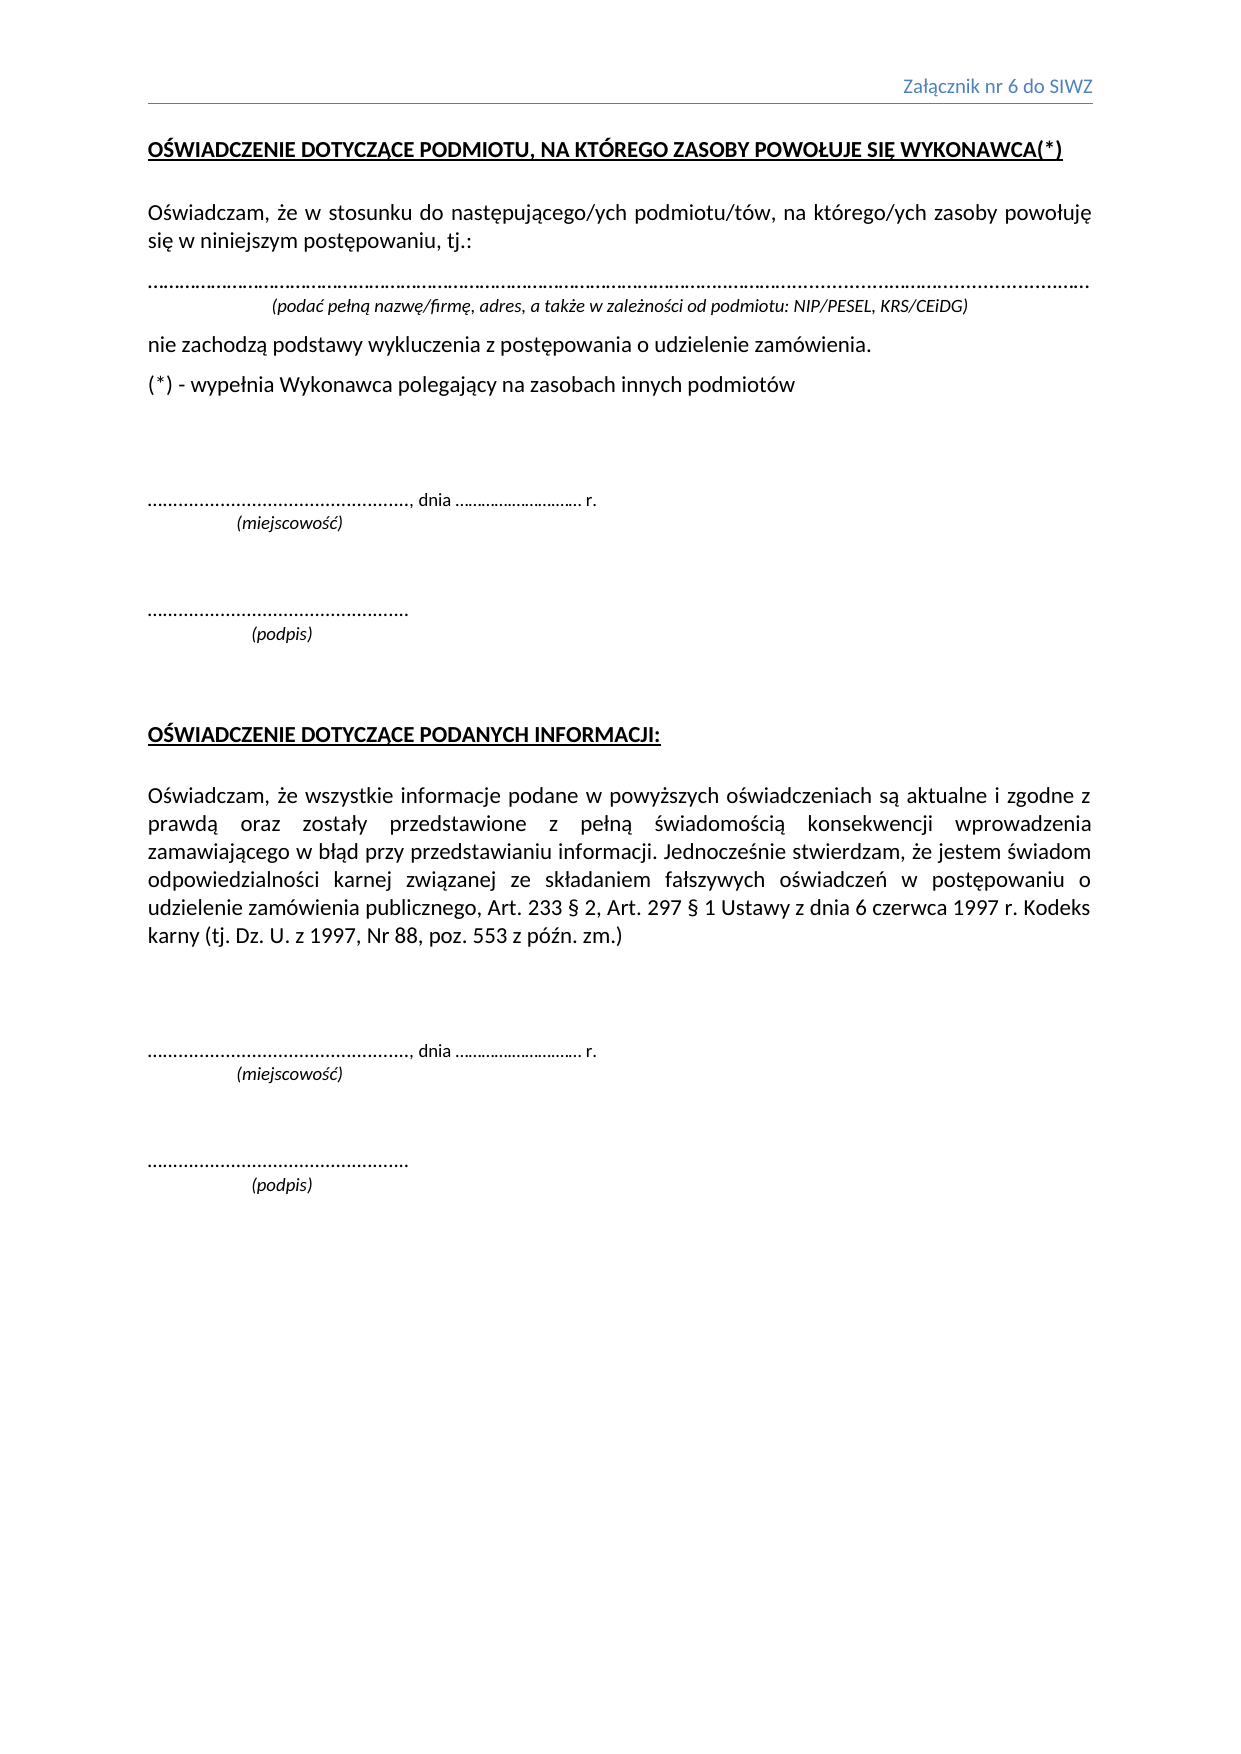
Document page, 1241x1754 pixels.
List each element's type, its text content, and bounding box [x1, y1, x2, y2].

text (miejscowość) [236, 511, 1093, 534]
text …..............................................., dnia ………….……….…… r. [148, 486, 1093, 511]
text ………………………………………………………………………………………………..………….................……….....................…… [148, 266, 1093, 294]
text (podpis) [251, 1173, 1093, 1196]
text …..............................................., dnia ………….……….…… r. [148, 1037, 1093, 1062]
text (podpis) [251, 622, 1093, 645]
text …............................................... [148, 1148, 1093, 1173]
text (miejscowość) [236, 1062, 1093, 1085]
text Oświadczam, że w stosunku do następującego/ych podmiotu/tów, na którego/ych zasoby powołuję się w niniejszym postępowaniu, tj.: [148, 198, 1093, 254]
text OŚWIADCZENIE DOTYCZĄCE PODANYCH INFORMACJI: [148, 720, 1093, 748]
text OŚWIADCZENIE DOTYCZĄCE PODMIOTU, NA KTÓREGO ZASOBY POWOŁUJE SIĘ WYKONAWCA(*) [148, 135, 1093, 163]
text Oświadczam, że wszystkie informacje podane w powyższych oświadczeniach są aktualne i zgodne z prawdą oraz zostały przedstawione z pełną świadomością konsekwencji wprowadzenia zamawiającego w błąd przy przedstawianiu informacji. Jednocześnie stwierdzam, że jestem świadom odpowiedzialności karnej związanej ze składaniem fałszywych oświadczeń w postępowaniu o udzielenie zamówienia publicznego, Art. 233 § 2, Art. 297 § 1 Ustawy z dnia 6 czerwca 1997 r. Kodeks karny (tj. Dz. U. z 1997, Nr 88, poz. 553 z późn. zm.) [148, 781, 1093, 949]
text (podać pełną nazwę/firmę, adres, a także w zależności od podmiotu: NIP/PESEL, KRS/CEiDG) [148, 294, 1093, 317]
text nie zachodzą podstawy wykluczenia z postępowania o udzielenie zamówienia. [148, 330, 1093, 358]
text (*) - wypełnia Wykonawca polegający na zasobach innych podmiotów [148, 370, 1093, 398]
text …............................................... [148, 597, 1093, 622]
